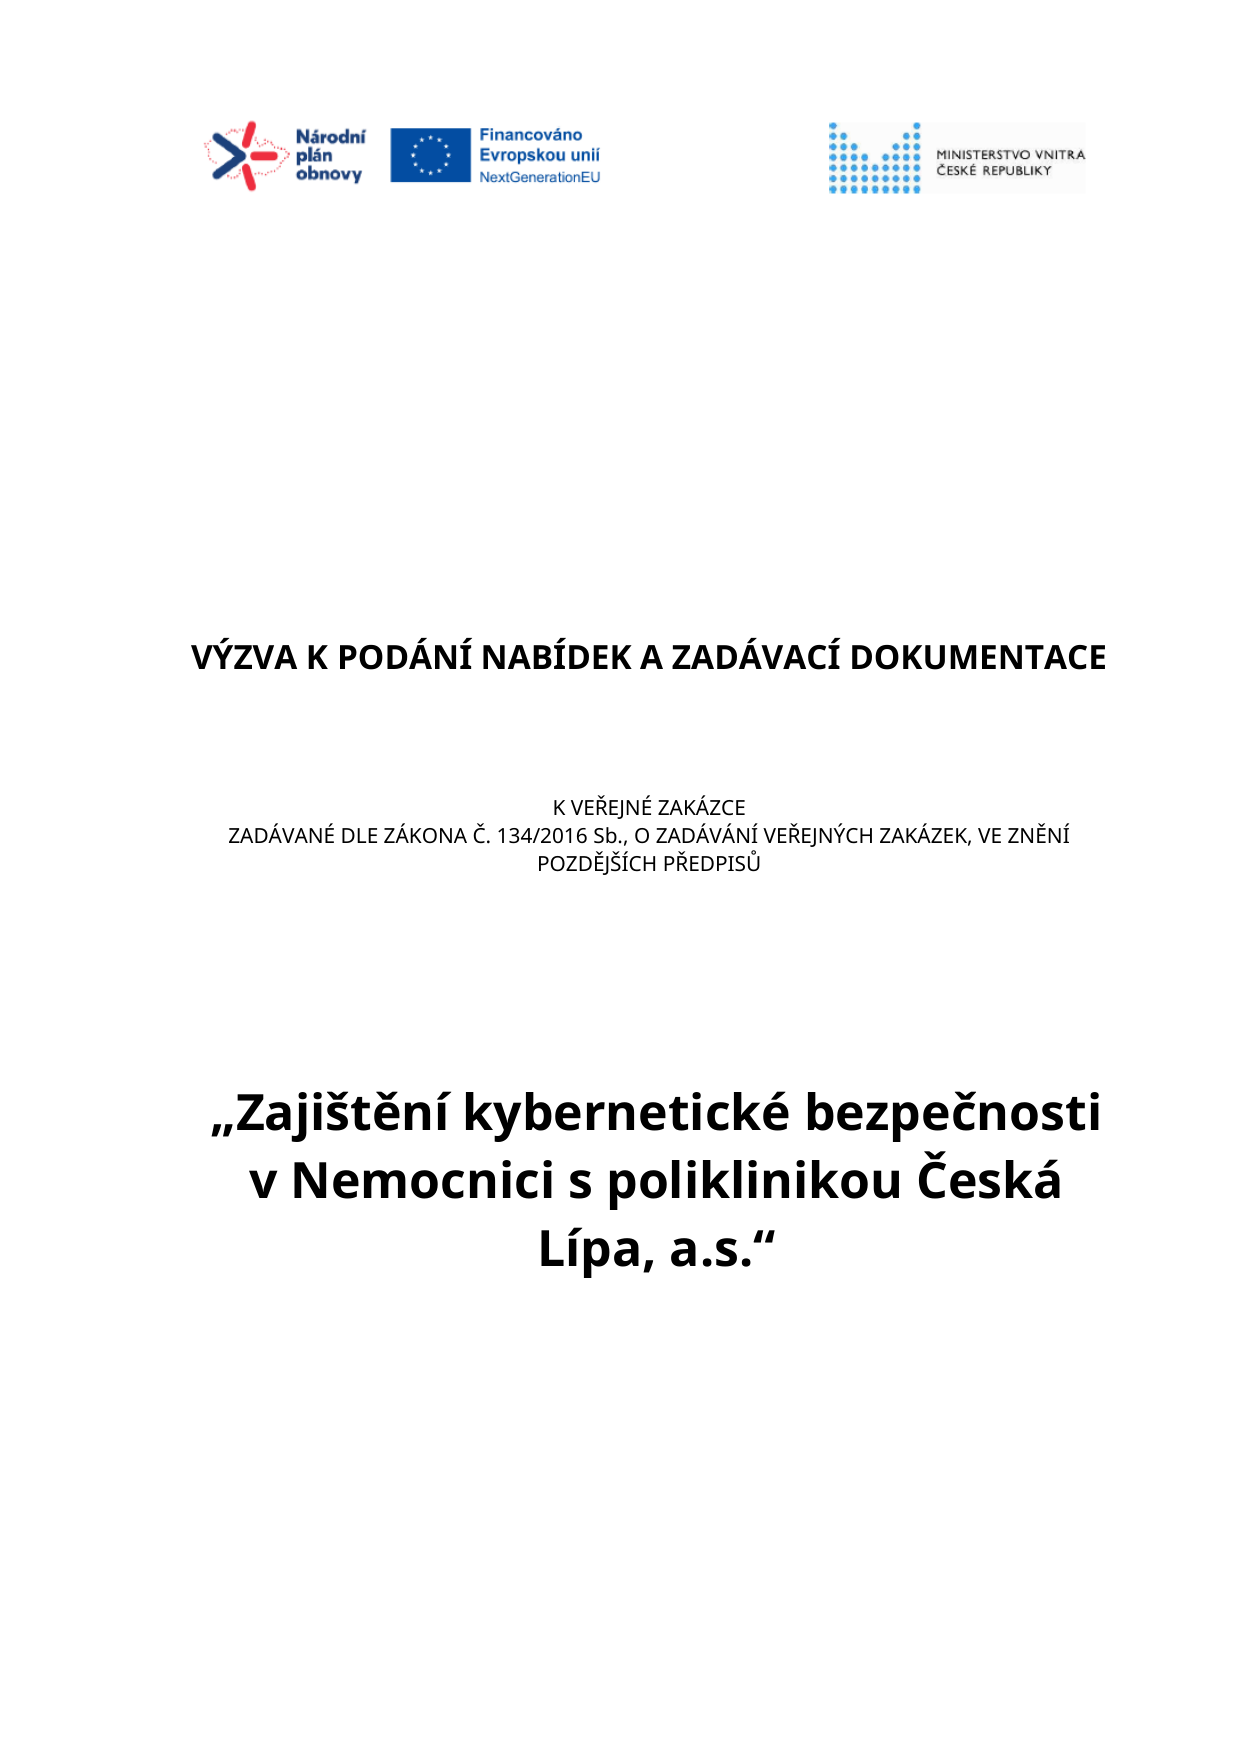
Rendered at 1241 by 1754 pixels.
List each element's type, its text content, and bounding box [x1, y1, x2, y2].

text ZADÁVANÉ DLE ZÁKONA Č. 134/2016 Sb., O ZADÁVÁNÍ VEŘEJNÝCH ZAKÁZEK, VE ZNĚNÍ POZDĚJŠÍCH PŘEDPISŮ [170, 821, 1128, 878]
text „Zajištění kybernetické bezpečnosti [185, 1077, 1128, 1145]
text v Nemocnici s poliklinikou Česká Lípa, a.s.“ [185, 1145, 1128, 1281]
text VÝZVA K PODÁNÍ NABÍDEK A ZADÁVACÍ DOKUMENTACE [170, 634, 1128, 679]
text K VEŘEJNÉ ZAKÁZCE [170, 793, 1128, 821]
picture [184, 94, 1128, 213]
